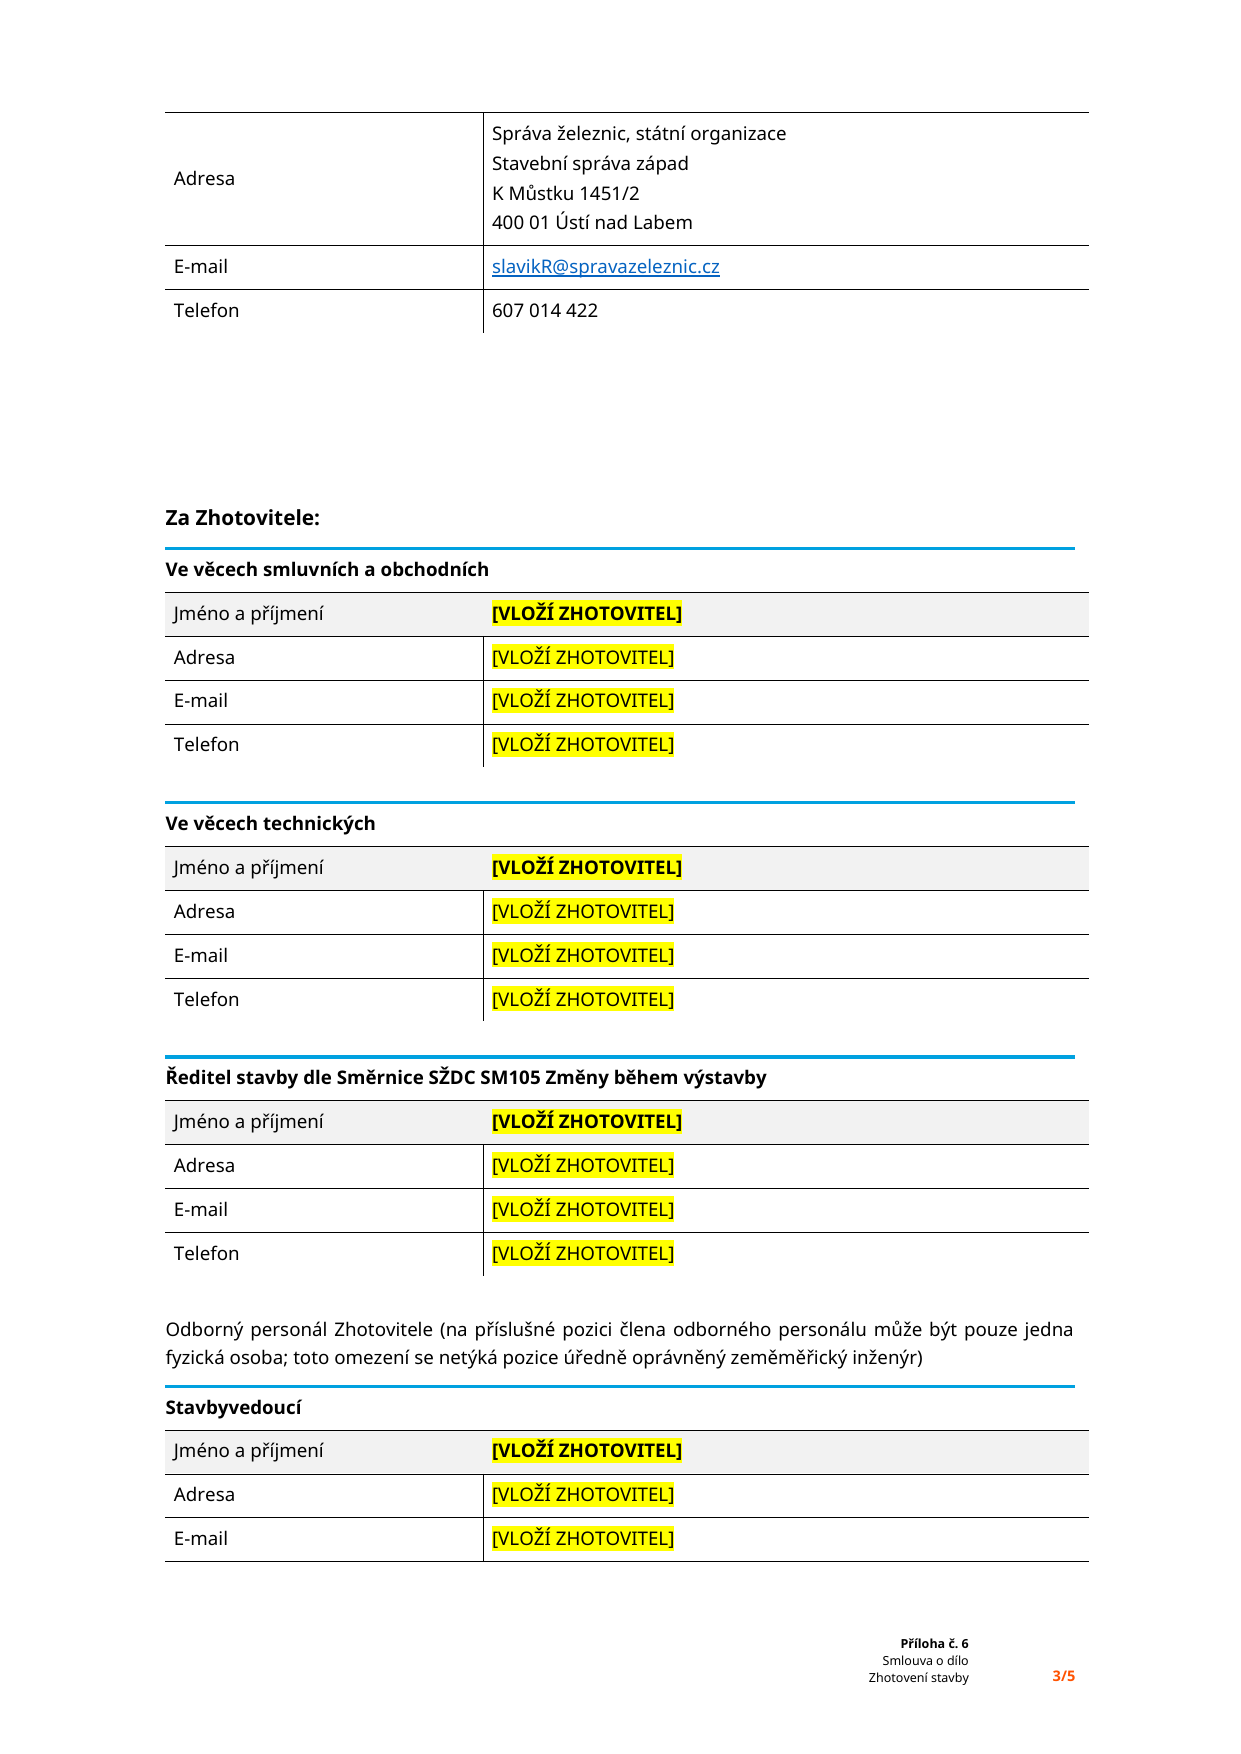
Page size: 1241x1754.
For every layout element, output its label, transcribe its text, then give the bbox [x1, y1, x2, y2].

table_cell Telefon [165, 1233, 483, 1276]
table_cell E-mail [165, 1189, 483, 1232]
table_cell [VLOŽÍ ZHOTOVITEL] [484, 935, 1089, 978]
table_cell [VLOŽÍ ZHOTOVITEL] [484, 1233, 1089, 1276]
text Stavbyvedoucí [165, 1388, 1075, 1419]
table_cell Telefon [165, 290, 483, 333]
table_cell [VLOŽÍ ZHOTOVITEL] [484, 891, 1089, 934]
table_cell [VLOŽÍ ZHOTOVITEL] [484, 637, 1089, 679]
text Odborný personál Zhotovitele (na příslušné pozici člena odborného personálu může být pouze jedna fyzická osoba; toto omezení se netýká pozice úředně oprávněný zeměměřický inženýr) [165, 1316, 1075, 1370]
table_cell [VLOŽÍ ZHOTOVITEL] [484, 1189, 1089, 1232]
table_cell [484, 113, 1089, 245]
table_cell [VLOŽÍ ZHOTOVITEL] [484, 979, 1089, 1021]
table_cell Telefon [165, 979, 483, 1021]
table_header [VLOŽÍ ZHOTOVITEL] [484, 847, 1089, 890]
table_header Jméno a příjmení [165, 593, 484, 636]
table_header [VLOŽÍ ZHOTOVITEL] [484, 1431, 1089, 1473]
table_cell E-mail [165, 681, 483, 723]
table_cell Adresa [165, 1475, 483, 1517]
text Ve věcech technických [165, 804, 1075, 836]
table_header Jméno a příjmení [165, 1431, 484, 1473]
table_cell slavikR@spravazeleznic.cz [484, 246, 1089, 289]
text Ve věcech smluvních a obchodních [165, 550, 1075, 582]
table_header Jméno a příjmení [165, 1101, 484, 1144]
table_cell Adresa [165, 1145, 483, 1188]
table_header [VLOŽÍ ZHOTOVITEL] [484, 1101, 1089, 1144]
text Za Zhotovitele: [165, 503, 1075, 532]
table_cell [VLOŽÍ ZHOTOVITEL] [484, 1145, 1089, 1188]
table_header Jméno a příjmení [165, 847, 484, 890]
text Ředitel stavby dle Směrnice SŽDC SM105 Změny během výstavby [165, 1059, 1075, 1090]
table_cell Adresa [165, 891, 483, 934]
table_cell [VLOŽÍ ZHOTOVITEL] [484, 1518, 1089, 1561]
table_cell 607 014 422 [484, 290, 1089, 333]
table_cell [VLOŽÍ ZHOTOVITEL] [484, 1475, 1089, 1517]
table_cell [VLOŽÍ ZHOTOVITEL] [484, 725, 1089, 767]
table_cell Adresa [165, 637, 483, 679]
table_cell E-mail [165, 935, 483, 978]
table_cell [VLOŽÍ ZHOTOVITEL] [484, 681, 1089, 723]
table_cell Telefon [165, 725, 483, 767]
table_cell E-mail [165, 1518, 483, 1561]
table_cell E-mail [165, 246, 483, 289]
table_header [VLOŽÍ ZHOTOVITEL] [484, 593, 1089, 636]
table_cell Adresa [165, 113, 483, 245]
